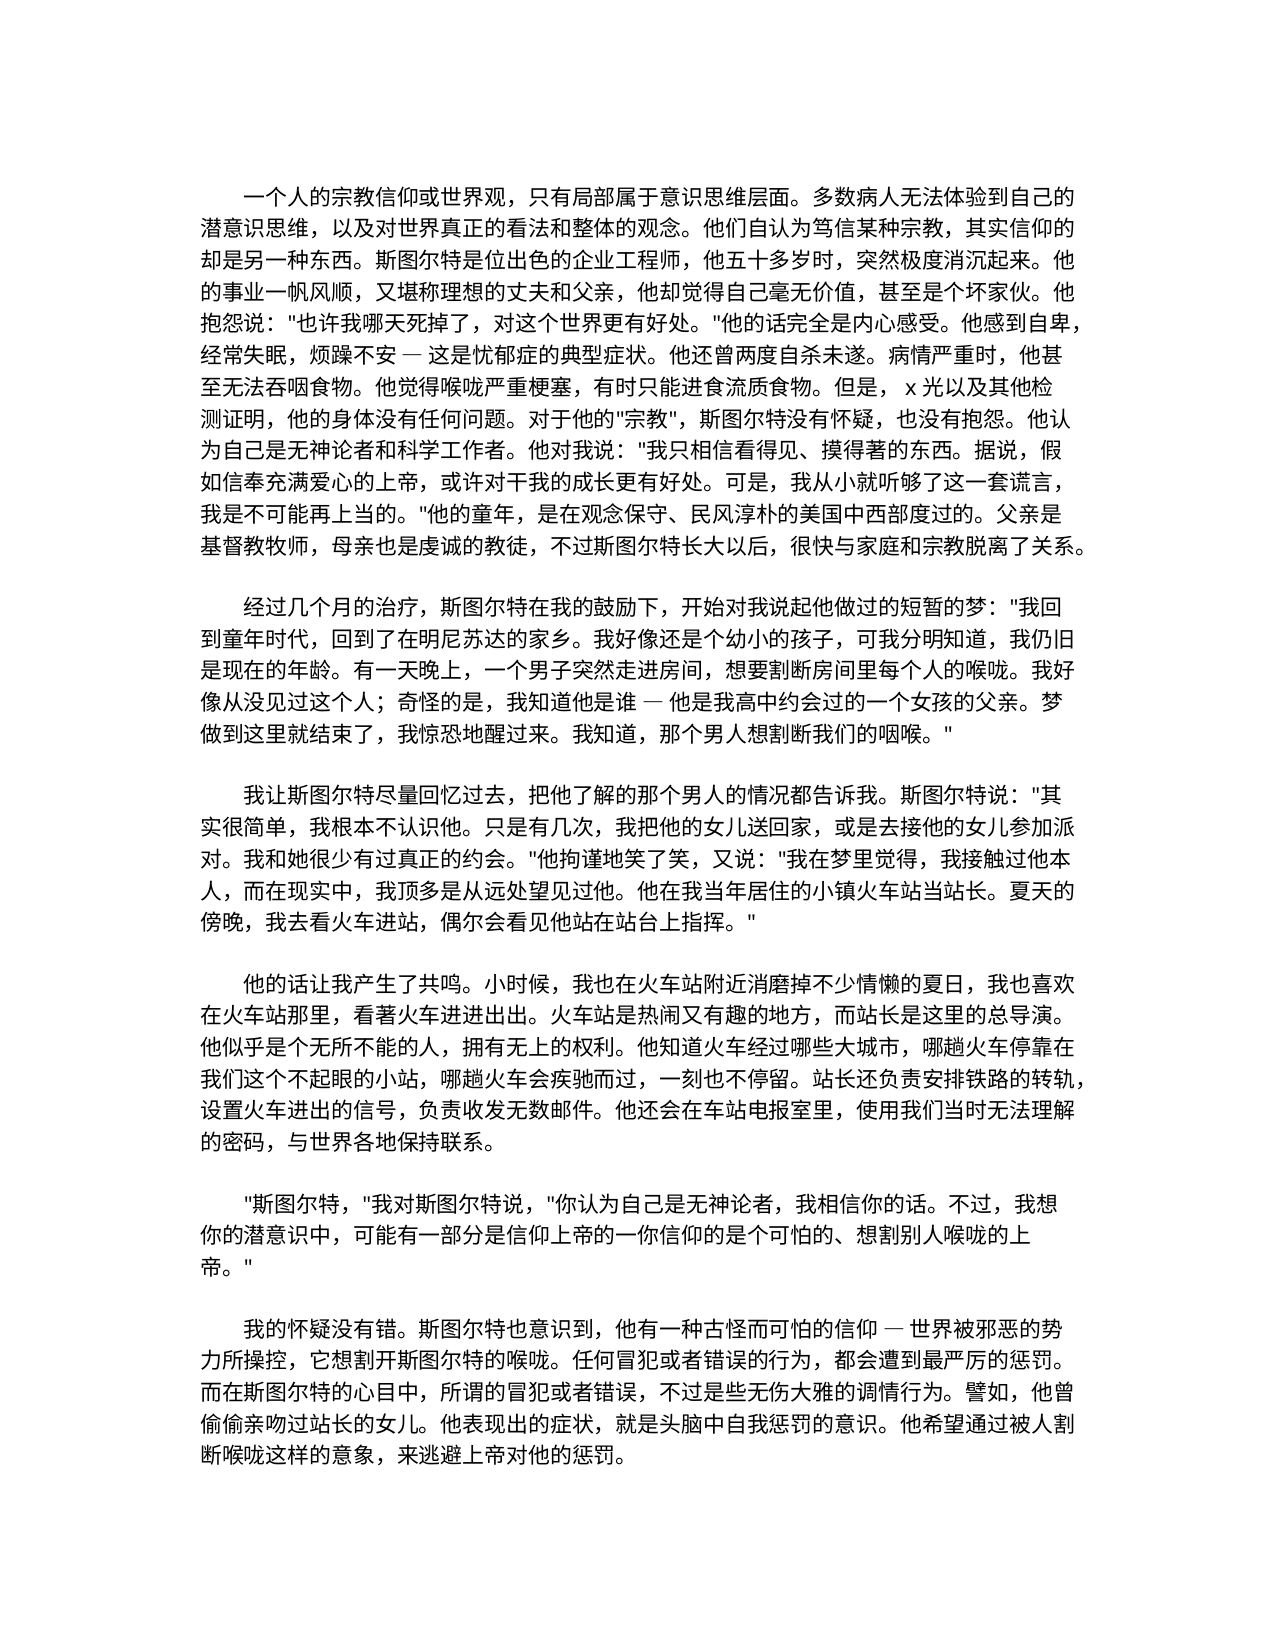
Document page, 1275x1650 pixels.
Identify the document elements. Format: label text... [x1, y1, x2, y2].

text 我的怀疑没有错。斯图尔特也意识到，他有一种古怪而可怕的信仰 ― 世界被邪恶的势力所操控，它想割开斯图尔特的喉咙。任何冒犯或者错误的行为，都会遭到最严厉的惩罚。而在斯图尔特的心目中，所谓的冒犯或者错误，不过是些无伤大雅的调情行为。譬如，他曾偷偷亲吻过站长的女儿。他表现出的症状，就是头脑中自我惩罚的意识。他希望通过被人割断喉咙这样的意象，来逃避上帝对他的惩罚。 [200, 1312, 1075, 1470]
text 经过几个月的治疗，斯图尔特在我的鼓励下，开始对我说起他做过的短暂的梦："我回到童年时代，回到了在明尼苏达的家乡。我好像还是个幼小的孩子，可我分明知道，我仍旧是现在的年龄。有一天晚上，一个男子突然走进房间，想要割断房间里每个人的喉咙。我好像从没见过这个人；奇怪的是，我知道他是谁 ― 他是我高中约会过的一个女孩的父亲。梦做到这里就结束了，我惊恐地醒过来。我知道，那个男人想割断我们的咽喉。" [200, 590, 1075, 749]
text 一个人的宗教信仰或世界观，只有局部属于意识思维层面。多数病人无法体验到自己的潜意识思维，以及对世界真正的看法和整体的观念。他们自认为笃信某种宗教，其实信仰的却是另一种东西。斯图尔特是位出色的企业工程师，他五十多岁时，突然极度消沉起来。他的事业一帆风顺，又堪称理想的丈夫和父亲，他却觉得自己毫无价值，甚至是个坏家伙。他抱怨说："也许我哪天死掉了，对这个世界更有好处。"他的话完全是内心感受。他感到自卑，经常失眠，烦躁不安 ― 这是忧郁症的典型症状。他还曾两度自杀未遂。病情严重时，他甚至无法吞咽食物。他觉得喉咙严重梗塞，有时只能进食流质食物。但是， x 光以及其他检测证明，他的身体没有任何问题。对于他的"宗教"，斯图尔特没有怀疑，也没有抱怨。他认为自己是无神论者和科学工作者。他对我说："我只相信看得见、摸得著的东西。据说，假如信奉充满爱心的上帝，或许对干我的成长更有好处。可是，我从小就听够了这一套谎言，我是不可能再上当的。"他的童年，是在观念保守、民风淳朴的美国中西部度过的。父亲是基督教牧师，母亲也是虔诚的教徒，不过斯图尔特长大以后，很快与家庭和宗教脱离了关系。 [200, 180, 1075, 560]
text "斯图尔特，"我对斯图尔特说，"你认为自己是无神论者，我相信你的话。不过，我想你的潜意识中，可能有一部分是信仰上帝的一你信仰的是个可怕的、想割别人喉咙的上帝。" [200, 1187, 1075, 1282]
text 我让斯图尔特尽量回忆过去，把他了解的那个男人的情况都告诉我。斯图尔特说："其实很简单，我根本不认识他。只是有几次，我把他的女儿送回家，或是去接他的女儿参加派对。我和她很少有过真正的约会。"他拘谨地笑了笑，又说："我在梦里觉得，我接触过他本人，而在现实中，我顶多是从远处望见过他。他在我当年居住的小镇火车站当站长。夏天的傍晚，我去看火车进站，偶尔会看见他站在站台上指挥。" [200, 778, 1075, 937]
text 他的话让我产生了共鸣。小时候，我也在火车站附近消磨掉不少情懒的夏日，我也喜欢在火车站那里，看著火车进进出出。火车站是热闹又有趣的地方，而站长是这里的总导演。他似乎是个无所不能的人，拥有无上的权利。他知道火车经过哪些大城市，哪趟火车停靠在我们这个不起眼的小站，哪趟火车会疾驰而过，一刻也不停留。站长还负责安排铁路的转轨，设置火车进出的信号，负责收发无数邮件。他还会在车站电报室里，使用我们当时无法理解的密码，与世界各地保持联系。 [200, 967, 1075, 1157]
